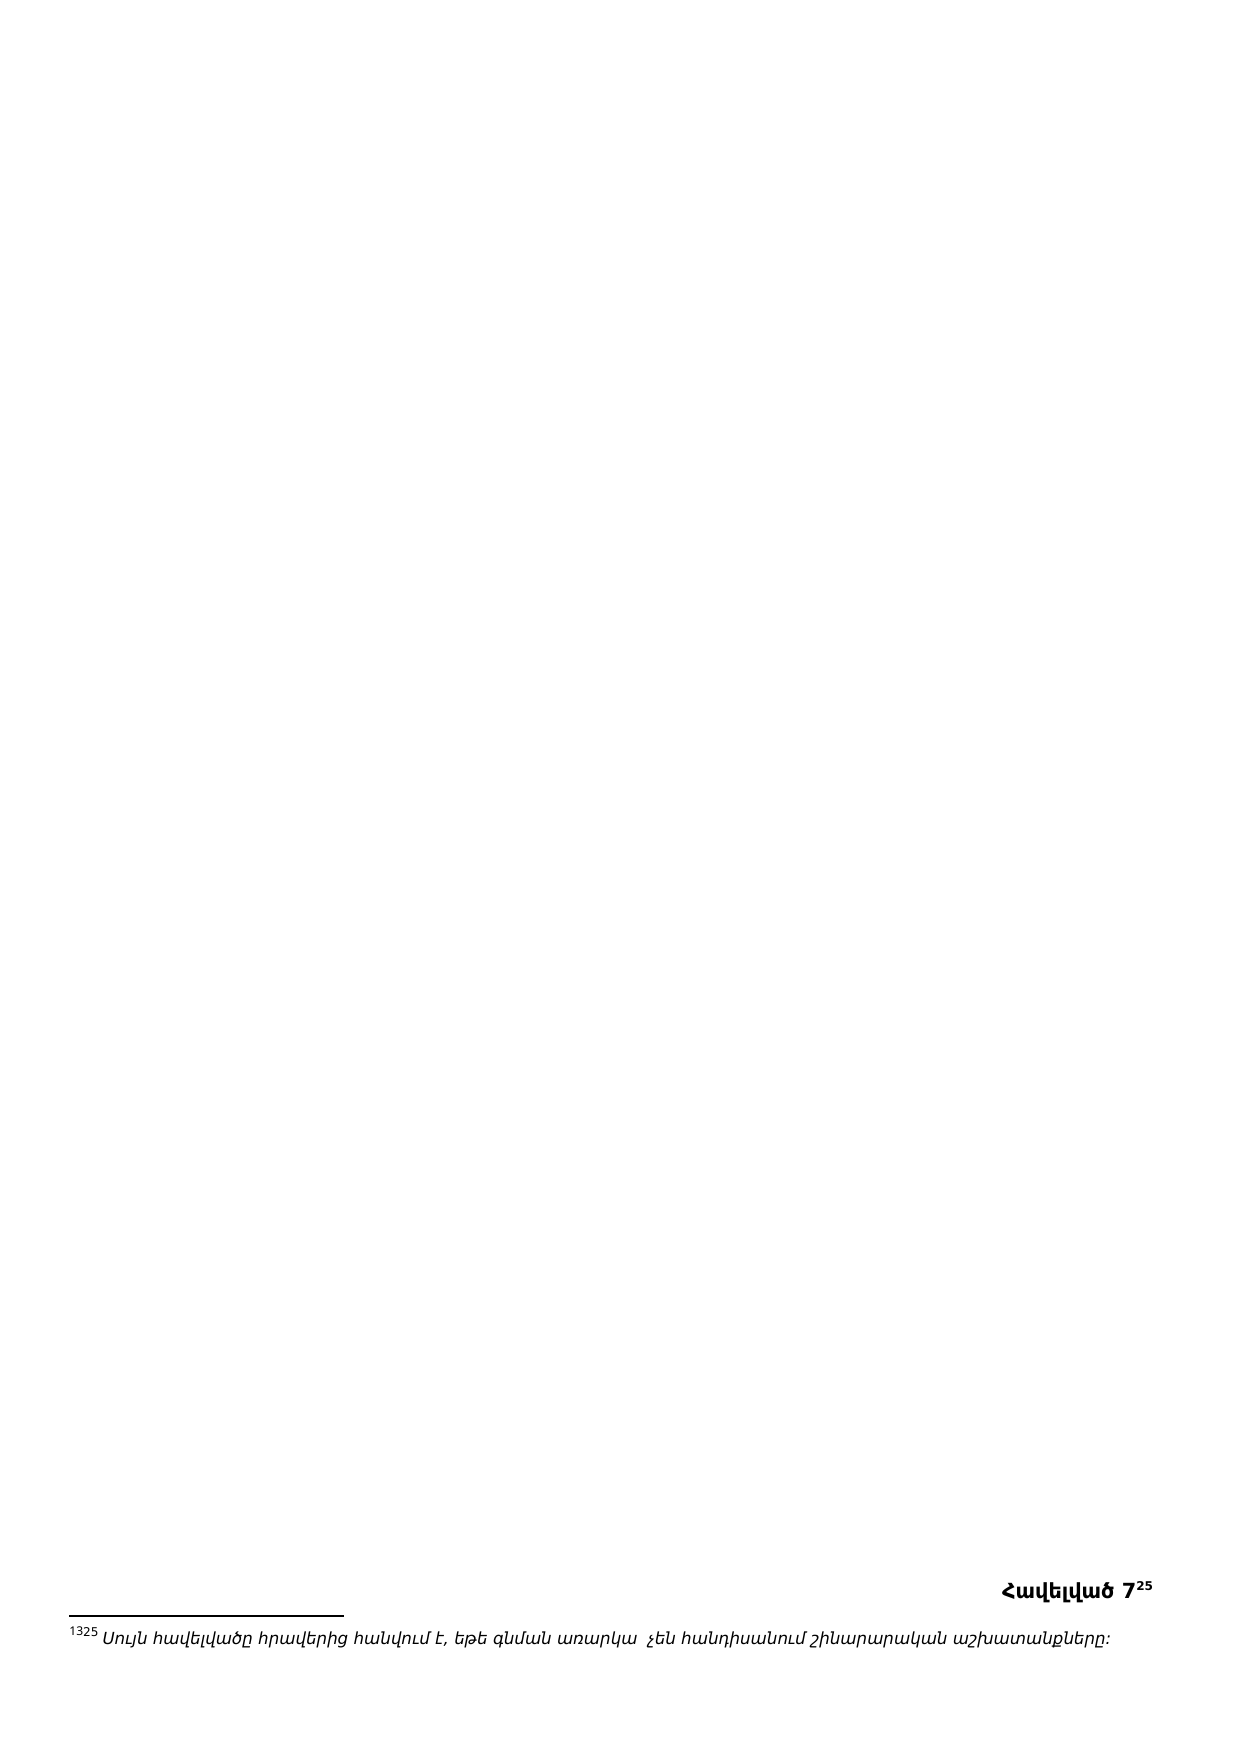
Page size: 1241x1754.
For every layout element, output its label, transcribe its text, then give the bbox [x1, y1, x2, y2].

text Հավելված 725 [69, 1576, 1167, 1604]
